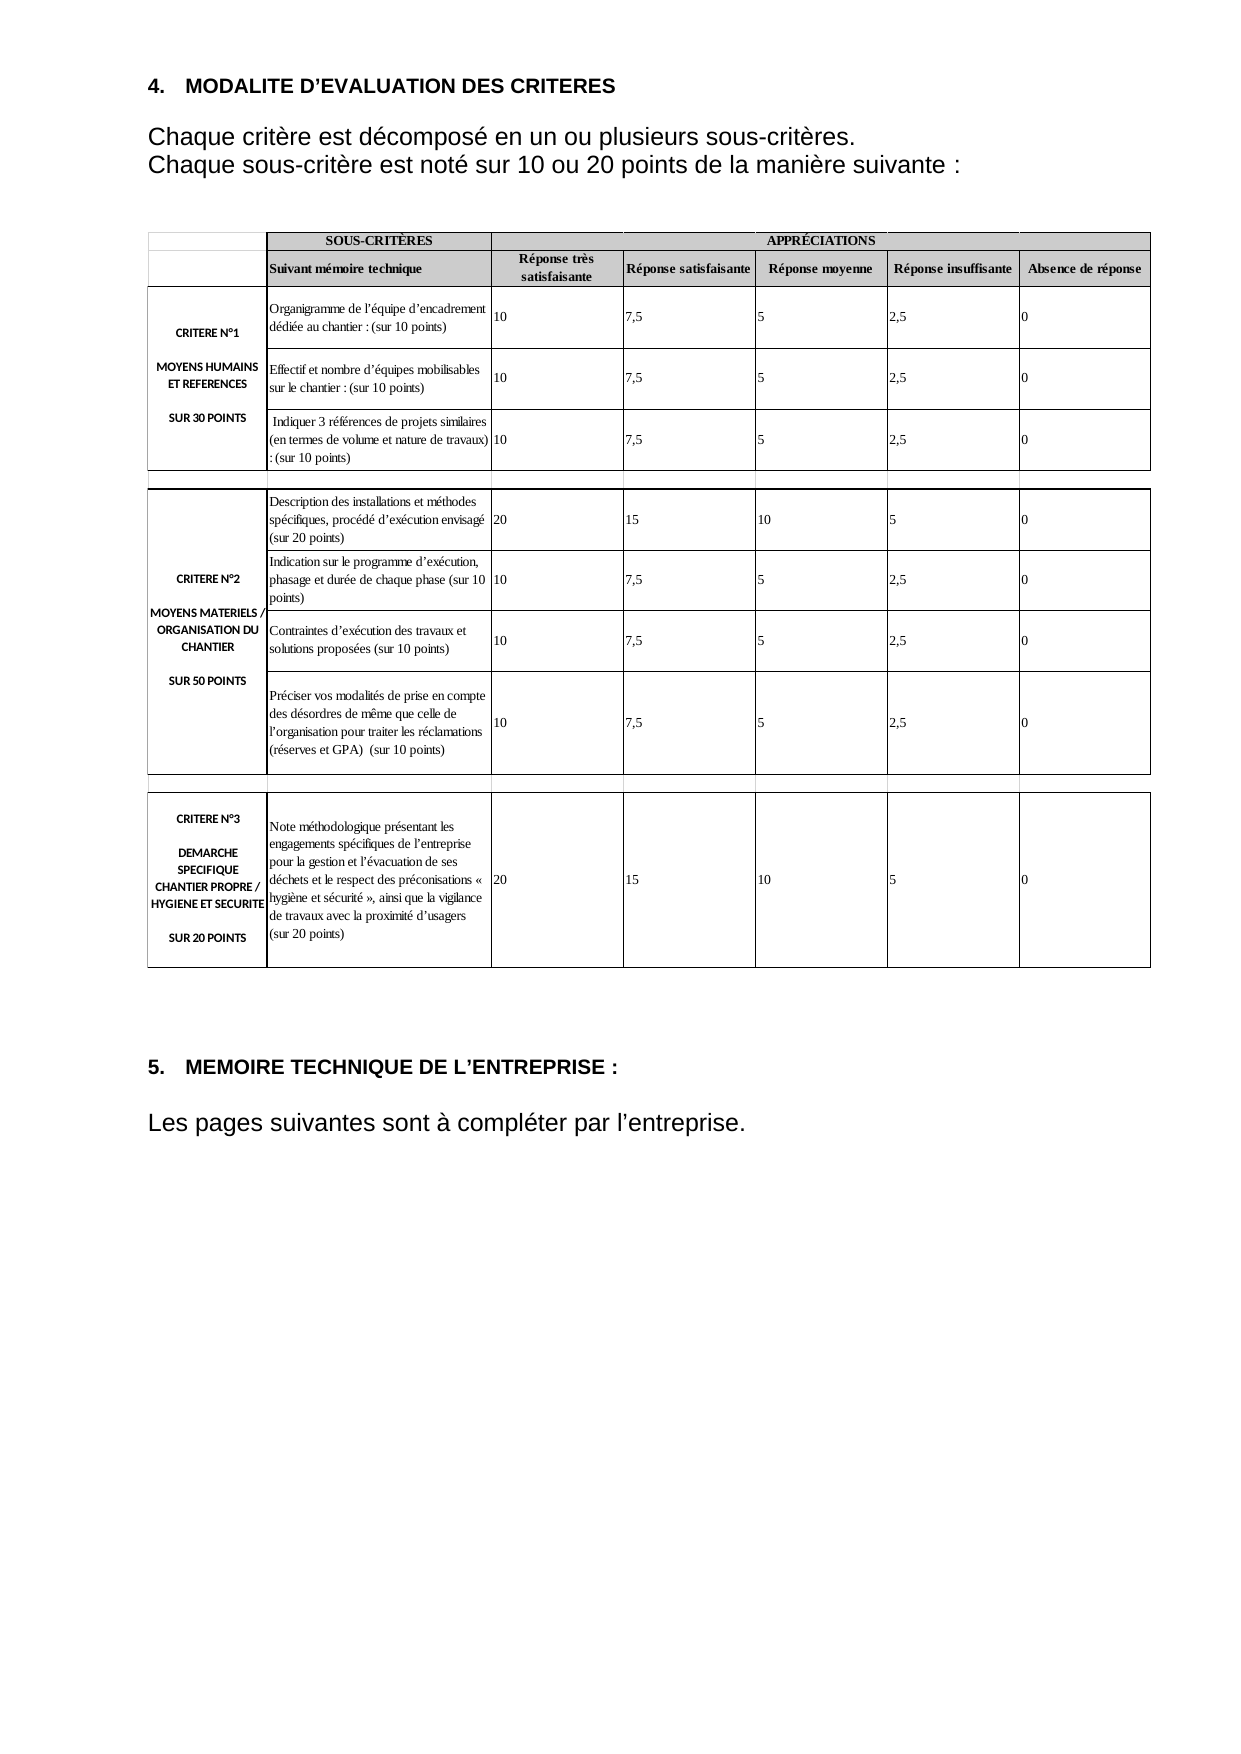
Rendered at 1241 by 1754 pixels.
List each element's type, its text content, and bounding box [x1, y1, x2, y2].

text Les pages suivantes sont à compléter par l’entreprise. [148, 1108, 1152, 1136]
text Chaque critère est décomposé en un ou plusieurs sous-critères. [148, 122, 1152, 151]
list MODALITE D’EVALUATION DES CRITERES [148, 74, 1152, 98]
list MEMOIRE TECHNIQUE DE L’ENTREPRISE : [148, 1055, 1152, 1079]
text Chaque sous-critère est noté sur 10 ou 20 points de la manière suivante : [148, 151, 1152, 179]
